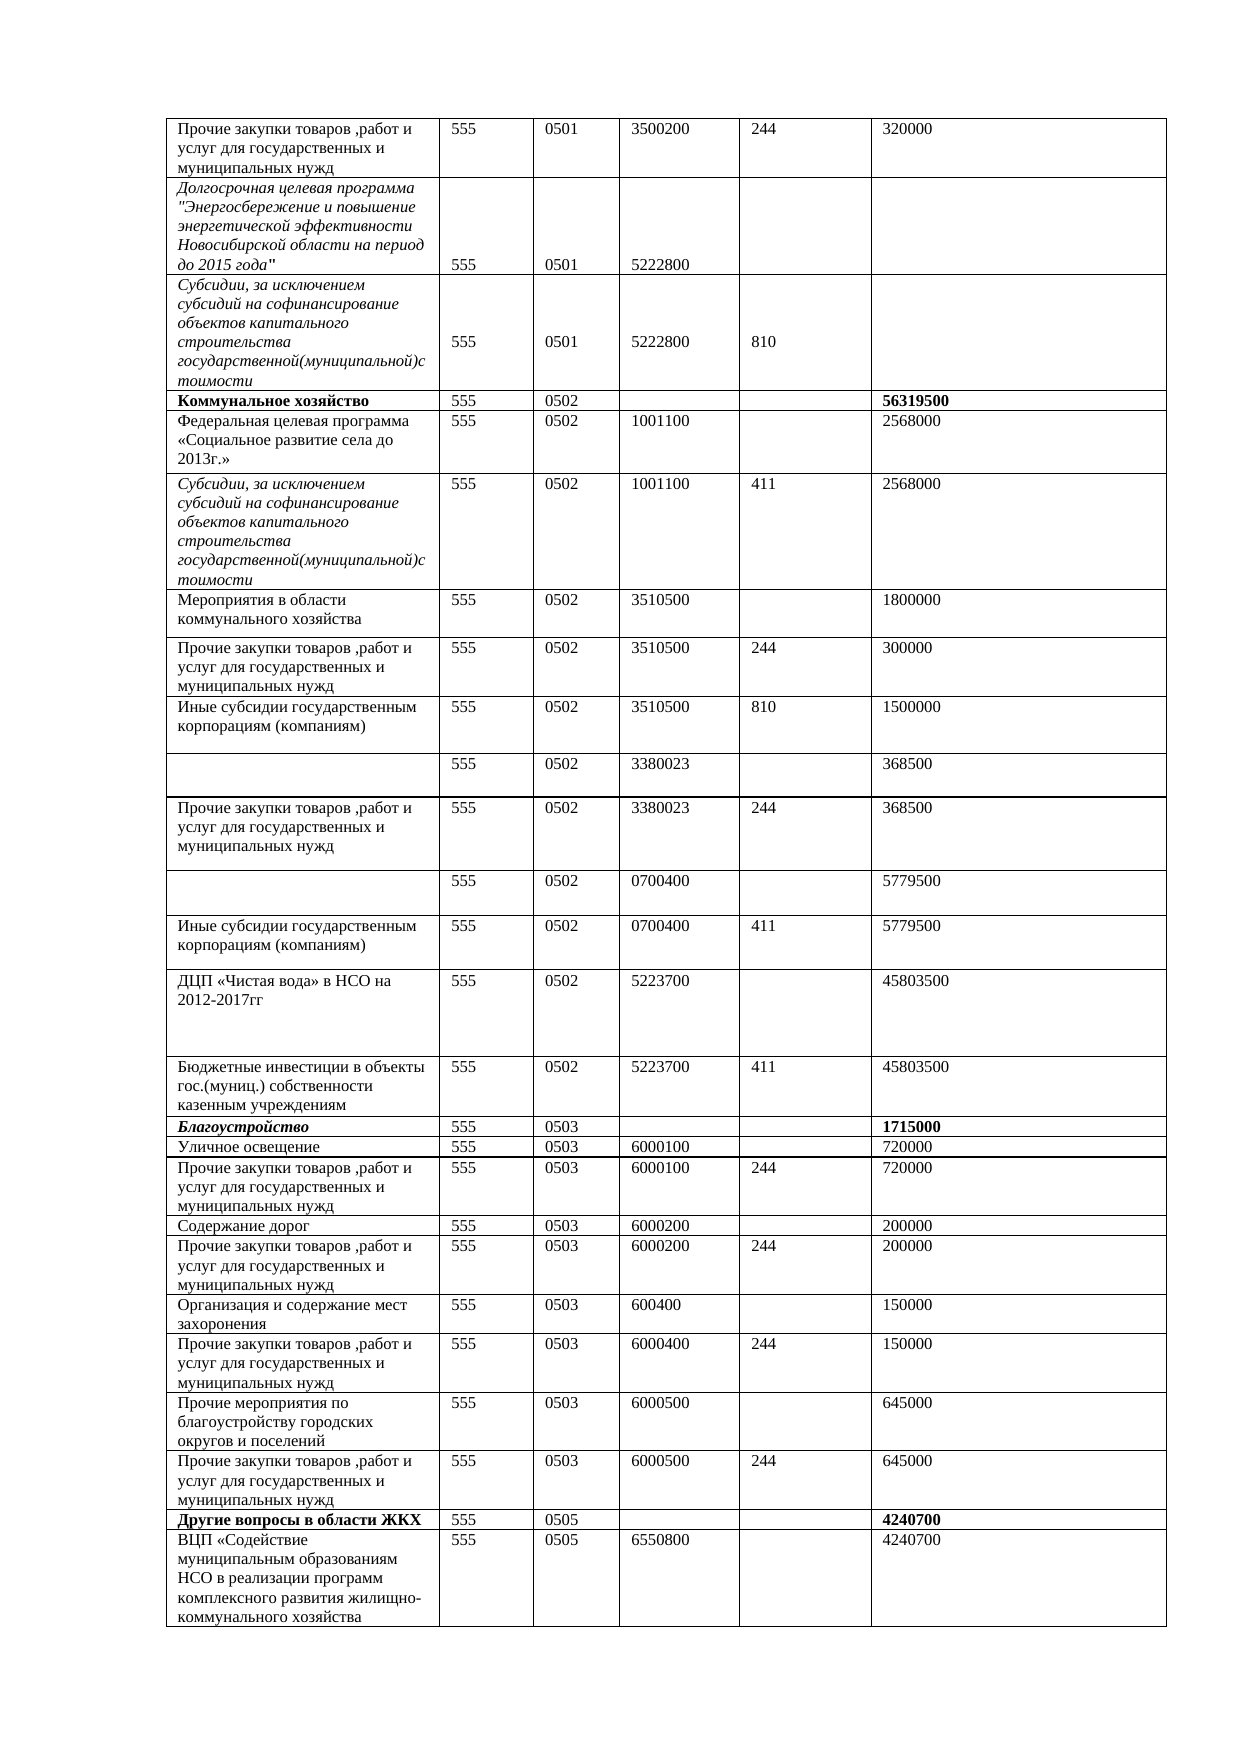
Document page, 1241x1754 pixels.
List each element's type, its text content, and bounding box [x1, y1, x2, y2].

table_cell 150000 [872, 1334, 1166, 1392]
table_cell Другие вопросы в области ЖКХ [167, 1510, 439, 1529]
table_cell 5223700 [620, 970, 739, 1056]
table_cell 555 [440, 474, 533, 588]
table_cell 244 [740, 1334, 871, 1392]
table_cell 720000 [872, 1137, 1166, 1156]
table_cell 555 [440, 178, 533, 273]
table_cell 555 [440, 1117, 533, 1136]
table_cell 0502 [534, 697, 619, 753]
table_cell 56319500 [872, 391, 1166, 410]
table_cell Уличное освещение [167, 1137, 439, 1156]
table_cell 0700400 [620, 916, 739, 969]
table_cell 0503 [534, 1334, 619, 1392]
table_cell 3380023 [620, 754, 739, 796]
table_cell 555 [440, 1510, 533, 1529]
table_cell 6000400 [620, 1334, 739, 1392]
table_cell 555 [440, 411, 533, 472]
table_cell Прочие закупки товаров ,работ и услуг для государственных и муниципальных нужд [167, 1451, 439, 1509]
table_cell 0503 [534, 1236, 619, 1294]
table_cell 555 [440, 1295, 533, 1333]
table_cell [740, 1295, 871, 1333]
table_cell 0502 [534, 916, 619, 969]
table_cell 0501 [534, 178, 619, 273]
table_cell [740, 411, 871, 472]
table_cell 0503 [534, 1295, 619, 1333]
table_cell [740, 1530, 871, 1626]
table_cell 555 [440, 970, 533, 1056]
table_cell 411 [740, 474, 871, 588]
table_cell 4240700 [872, 1510, 1166, 1529]
table_cell 5222800 [620, 178, 739, 273]
table_cell 6000500 [620, 1451, 739, 1509]
table_cell 0502 [534, 970, 619, 1056]
table_cell 6000200 [620, 1216, 739, 1235]
table_cell 0502 [534, 474, 619, 588]
table_cell 555 [440, 1530, 533, 1626]
table_cell 0503 [534, 1137, 619, 1156]
table_cell [872, 275, 1166, 389]
table_cell 320000 [872, 119, 1166, 177]
table_cell [872, 178, 1166, 273]
table_cell [740, 754, 871, 796]
table_cell 2568000 [872, 411, 1166, 472]
table_cell Коммунальное хозяйство [167, 391, 439, 410]
table_cell 555 [440, 119, 533, 177]
table_cell 0502 [534, 590, 619, 637]
table_cell 555 [440, 1216, 533, 1235]
table_cell [740, 1393, 871, 1450]
table_cell 200000 [872, 1216, 1166, 1235]
table_cell 411 [740, 1057, 871, 1116]
table_cell Прочие закупки товаров ,работ и услуг для государственных и муниципальных нужд [167, 1158, 439, 1215]
table_cell Благоустройство [167, 1117, 439, 1136]
table_cell Прочие закупки товаров ,работ и услуг для государственных и муниципальных нужд [167, 1334, 439, 1392]
table_cell 645000 [872, 1451, 1166, 1509]
table_cell [620, 391, 739, 410]
table_cell 0501 [534, 275, 619, 389]
table_cell Содержание дорог [167, 1216, 439, 1235]
table_cell 0503 [534, 1451, 619, 1509]
table_cell 300000 [872, 638, 1166, 696]
table_cell Субсидии, за исключением субсидий на софинансирование объектов капитального строительства государственной(муниципальной)стоимости [167, 275, 439, 389]
table_cell 0503 [534, 1393, 619, 1450]
table_cell [167, 754, 439, 796]
table_cell 555 [440, 754, 533, 796]
table_cell 555 [440, 1334, 533, 1392]
table_cell 0505 [534, 1530, 619, 1626]
table_cell 45803500 [872, 1057, 1166, 1116]
table_cell 0502 [534, 1057, 619, 1116]
table_cell Прочие мероприятия по благоустройству городских округов и поселений [167, 1393, 439, 1450]
table_cell [620, 1510, 739, 1529]
table_cell [740, 1216, 871, 1235]
table_cell 810 [740, 697, 871, 753]
table_cell 368500 [872, 754, 1166, 796]
table_cell Иные субсидии государственным корпорациям (компаниям) [167, 916, 439, 969]
table_cell 555 [440, 697, 533, 753]
table_cell 0502 [534, 871, 619, 915]
table_cell 0700400 [620, 871, 739, 915]
table_cell 0502 [534, 391, 619, 410]
table_cell 0503 [534, 1117, 619, 1136]
table_cell 0502 [534, 411, 619, 472]
table_cell [740, 1117, 871, 1136]
table_cell 600400 [620, 1295, 739, 1333]
table_cell 0502 [534, 754, 619, 796]
table_cell [740, 590, 871, 637]
table_cell 1715000 [872, 1117, 1166, 1136]
table_cell 200000 [872, 1236, 1166, 1294]
table_cell 1001100 [620, 411, 739, 472]
table_cell [620, 1117, 739, 1136]
table_cell [740, 1510, 871, 1529]
table_cell Прочие закупки товаров ,работ и услуг для государственных и муниципальных нужд [167, 638, 439, 696]
table_cell 555 [440, 391, 533, 410]
table_cell 5222800 [620, 275, 739, 389]
table_cell 3510500 [620, 697, 739, 753]
table_cell [740, 871, 871, 915]
table_cell 244 [740, 798, 871, 870]
table_cell 244 [740, 1451, 871, 1509]
table_cell 0502 [534, 798, 619, 870]
table_cell 555 [440, 1236, 533, 1294]
table_cell 6000200 [620, 1236, 739, 1294]
table_cell 555 [440, 798, 533, 870]
table_cell 1500000 [872, 697, 1166, 753]
table_cell 0503 [534, 1158, 619, 1215]
table_cell 555 [440, 1393, 533, 1450]
table_cell [740, 178, 871, 273]
table_cell 555 [440, 1137, 533, 1156]
table_cell Субсидии, за исключением субсидий на софинансирование объектов капитального строительства государственной(муниципальной)стоимости [167, 474, 439, 588]
table_cell Мероприятия в области коммунального хозяйства [167, 590, 439, 637]
table_cell 645000 [872, 1393, 1166, 1450]
table_cell Прочие закупки товаров ,работ и услуг для государственных и муниципальных нужд [167, 798, 439, 870]
table_cell 555 [440, 590, 533, 637]
table_cell 6550800 [620, 1530, 739, 1626]
table_cell 555 [440, 871, 533, 915]
table_cell 3380023 [620, 798, 739, 870]
table_cell 0505 [534, 1510, 619, 1529]
table_cell 411 [740, 916, 871, 969]
table_cell 555 [440, 275, 533, 389]
table_cell 244 [740, 119, 871, 177]
table_cell 5779500 [872, 916, 1166, 969]
table_cell 0501 [534, 119, 619, 177]
table_cell [740, 391, 871, 410]
table_cell 0503 [534, 1216, 619, 1235]
table_cell Прочие закупки товаров ,работ и услуг для государственных и муниципальных нужд [167, 1236, 439, 1294]
table_cell 5779500 [872, 871, 1166, 915]
table_cell 555 [440, 916, 533, 969]
table_cell 1800000 [872, 590, 1166, 637]
table_cell 555 [440, 1451, 533, 1509]
table_cell 244 [740, 638, 871, 696]
table_cell 3510500 [620, 638, 739, 696]
table_cell Иные субсидии государственным корпорациям (компаниям) [167, 697, 439, 753]
table_cell 810 [740, 275, 871, 389]
table_cell [740, 970, 871, 1056]
table_cell 4240700 [872, 1530, 1166, 1626]
table_cell 0502 [534, 638, 619, 696]
table_cell 368500 [872, 798, 1166, 870]
table_cell 6000500 [620, 1393, 739, 1450]
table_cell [167, 1530, 439, 1626]
table_cell Федеральная целевая программа «Социальное развитие села до 2013г.» [167, 411, 439, 472]
table_cell 1001100 [620, 474, 739, 588]
table_cell Организация и содержание мест захоронения [167, 1295, 439, 1333]
table_cell Бюджетные инвестиции в объекты гос.(муниц.) собственности казенным учреждениям [167, 1057, 439, 1116]
table_cell 555 [440, 1057, 533, 1116]
table_cell Прочие закупки товаров ,работ и услуг для государственных и муниципальных нужд [167, 119, 439, 177]
table_cell 244 [740, 1236, 871, 1294]
table_cell 555 [440, 1158, 533, 1215]
table_cell 720000 [872, 1158, 1166, 1215]
table_cell 3500200 [620, 119, 739, 177]
table_cell Долгосрочная целевая программа "Энергосбережение и повышение энергетической эффективности Новосибирской области на период до 2015 года" [167, 178, 439, 273]
table_cell ДЦП «Чистая вода» в НСО на 2012-2017гг [167, 970, 439, 1056]
table_cell 555 [440, 638, 533, 696]
table_cell 6000100 [620, 1137, 739, 1156]
table_cell 6000100 [620, 1158, 739, 1215]
table_cell [740, 1137, 871, 1156]
table_cell 45803500 [872, 970, 1166, 1056]
table_cell [167, 871, 439, 915]
table_cell 2568000 [872, 474, 1166, 588]
table_cell 3510500 [620, 590, 739, 637]
table_cell 244 [740, 1158, 871, 1215]
table_cell 150000 [872, 1295, 1166, 1333]
table_cell 5223700 [620, 1057, 739, 1116]
